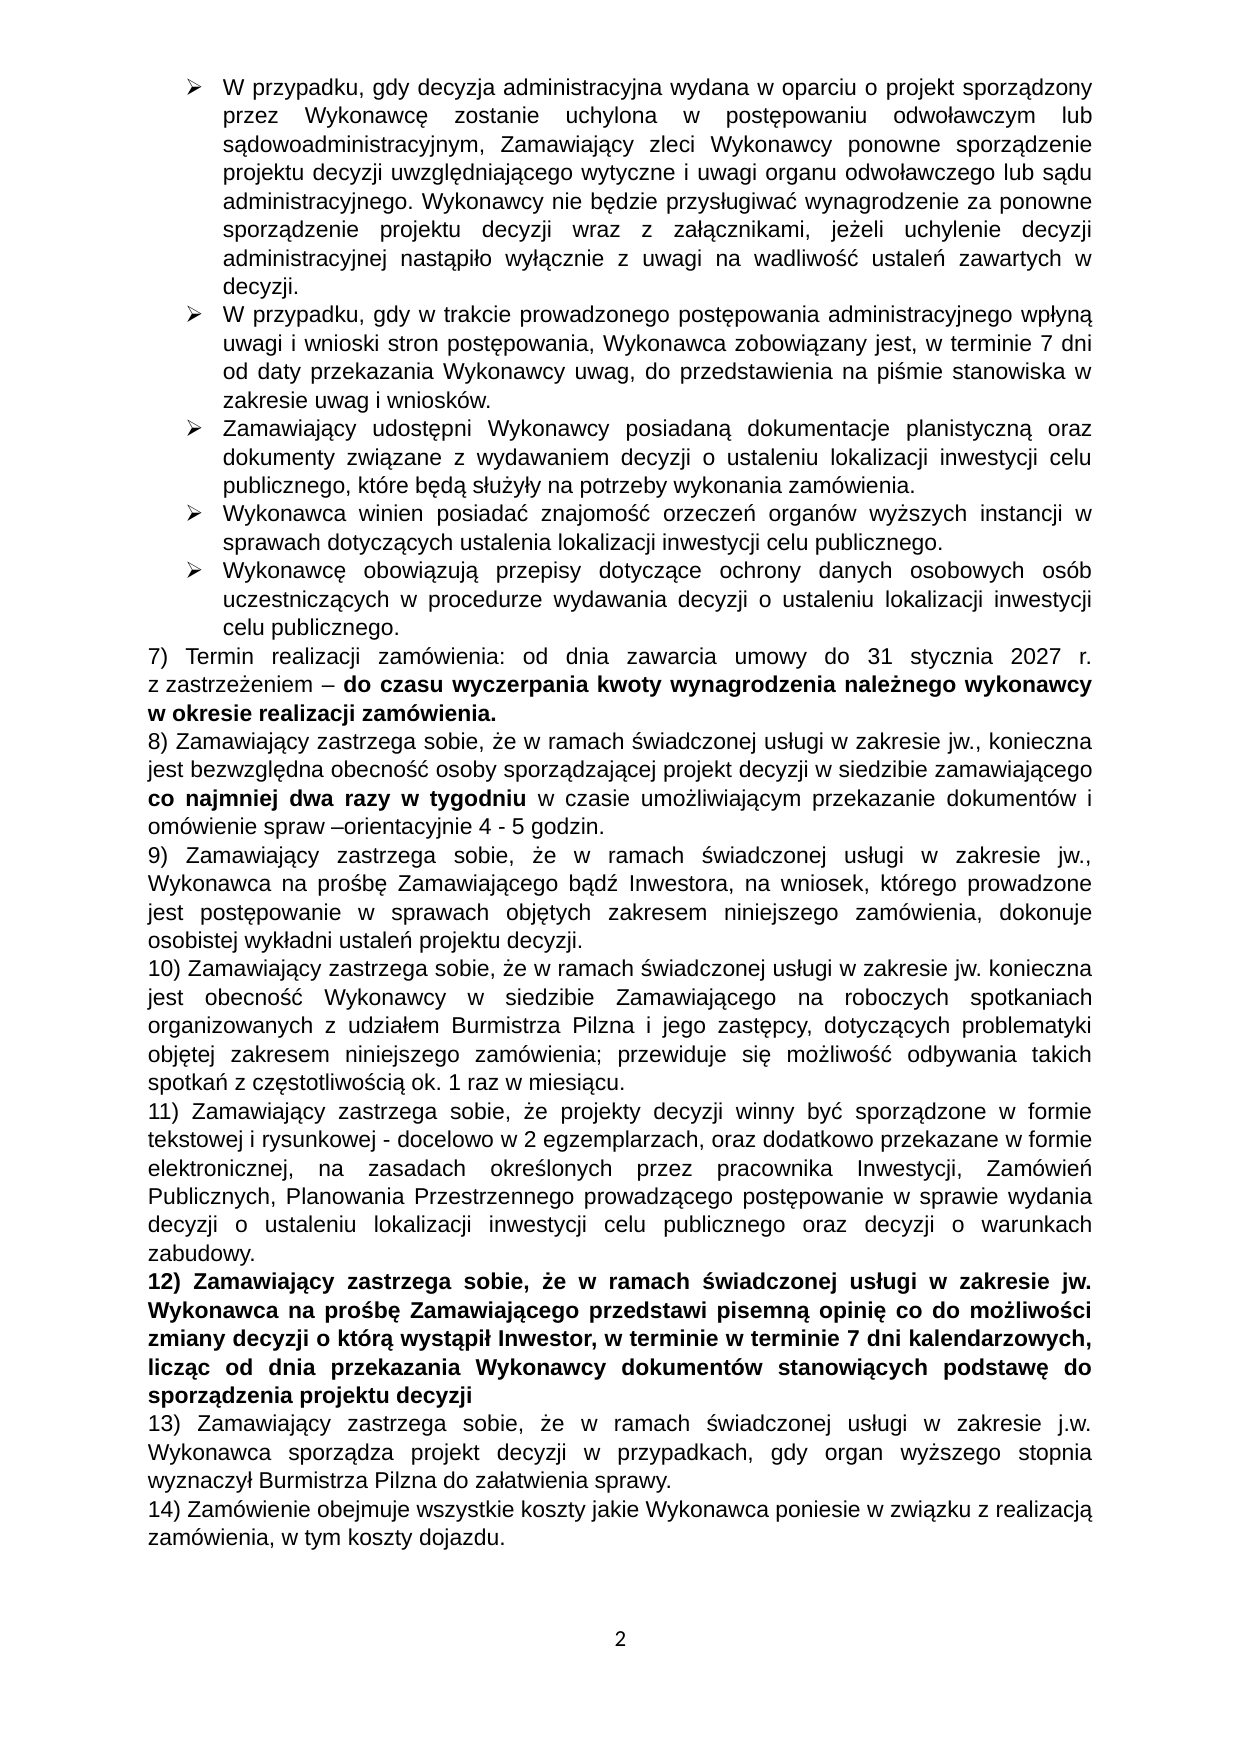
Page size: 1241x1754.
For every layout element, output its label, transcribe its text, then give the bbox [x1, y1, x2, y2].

text 9) Zamawiający zastrzega sobie, że w ramach świadczonej usługi w zakresie jw., Wykonawca na prośbę Zamawiającego bądź Inwestora, na wniosek, którego prowadzone jest postępowanie w sprawach objętych zakresem niniejszego zamówienia, dokonuje osobistej wykładni ustaleń projektu decyzji. [148, 842, 1093, 953]
list W przypadku, gdy w trakcie prowadzonego postępowania administracyjnego wpłyną uwagi i wnioski stron postępowania, Wykonawca zobowiązany jest, w terminie 7 dni od daty przekazania Wykonawcy uwag, do przedstawienia na piśmie stanowiska w zakresie uwag i wniosków. [185, 301, 1093, 413]
text 7) Termin realizacji zamówienia: od dnia zawarcia umowy do 31 stycznia 2027 r. z zastrzeżeniem – do czasu wyczerpania kwoty wynagrodzenia należnego wykonawcy w okresie realizacji zamówienia. [148, 643, 1093, 726]
text 13) Zamawiający zastrzega sobie, że w ramach świadczonej usługi w zakresie j.w. Wykonawca sporządza projekt decyzji w przypadkach, gdy organ wyższego stopnia wyznaczył Burmistrza Pilzna do załatwienia sprawy. [148, 1410, 1093, 1494]
text 11) Zamawiający zastrzega sobie, że projekty decyzji winny być sporządzone w formie tekstowej i rysunkowej - docelowo w 2 egzemplarzach, oraz dodatkowo przekazane w formie elektronicznej, na zasadach określonych przez pracownika Inwestycji, Zamówień Publicznych, Planowania Przestrzennego prowadzącego postępowanie w sprawie wydania decyzji o ustaleniu lokalizacji inwestycji celu publicznego oraz decyzji o warunkach zabudowy. [148, 1098, 1093, 1266]
text 8) Zamawiający zastrzega sobie, że w ramach świadczonej usługi w zakresie jw., konieczna jest bezwzględna obecność osoby sporządzającej projekt decyzji w siedzibie zamawiającego co najmniej dwa razy w tygodniu w czasie umożliwiającym przekazanie dokumentów i omówienie spraw –orientacyjnie 4 - 5 godzin. [148, 728, 1093, 839]
list Wykonawcę obowiązują przepisy dotyczące ochrony danych osobowych osób uczestniczących w procedurze wydawania decyzji o ustaleniu lokalizacji inwestycji celu publicznego. [185, 557, 1093, 641]
text 12) Zamawiający zastrzega sobie, że w ramach świadczonej usługi w zakresie jw. Wykonawca na prośbę Zamawiającego przedstawi pisemną opinię co do możliwości zmiany decyzji o którą wystąpił Inwestor, w terminie w terminie 7 dni kalendarzowych, licząc od dnia przekazania Wykonawcy dokumentów stanowiących podstawę do sporządzenia projektu decyzji [148, 1268, 1093, 1408]
list Zamawiający udostępni Wykonawcy posiadaną dokumentacje planistyczną oraz dokumenty związane z wydawaniem decyzji o ustaleniu lokalizacji inwestycji celu publicznego, które będą służyły na potrzeby wykonania zamówienia. [185, 415, 1093, 498]
text 10) Zamawiający zastrzega sobie, że w ramach świadczonej usługi w zakresie jw. konieczna jest obecność Wykonawcy w siedzibie Zamawiającego na roboczych spotkaniach organizowanych z udziałem Burmistrza Pilzna i jego zastępcy, dotyczących problematyki objętej zakresem niniejszego zamówienia; przewiduje się możliwość odbywania takich spotkań z częstotliwością ok. 1 raz w miesiącu. [148, 955, 1093, 1096]
list W przypadku, gdy decyzja administracyjna wydana w oparciu o projekt sporządzony przez Wykonawcę zostanie uchylona w postępowaniu odwoławczym lub sądowoadministracyjnym, Zamawiający zleci Wykonawcy ponowne sporządzenie projektu decyzji uwzględniającego wytyczne i uwagi organu odwoławczego lub sądu administracyjnego. Wykonawcy nie będzie przysługiwać wynagrodzenie za ponowne sporządzenie projektu decyzji wraz z załącznikami, jeżeli uchylenie decyzji administracyjnej nastąpiło wyłącznie z uwagi na wadliwość ustaleń zawartych w decyzji. [185, 74, 1093, 299]
list Wykonawca winien posiadać znajomość orzeczeń organów wyższych instancji w sprawach dotyczących ustalenia lokalizacji inwestycji celu publicznego. [185, 500, 1093, 555]
text 14) Zamówienie obejmuje wszystkie koszty jakie Wykonawca poniesie w związku z realizacją zamówienia, w tym koszty dojazdu. [148, 1496, 1093, 1551]
